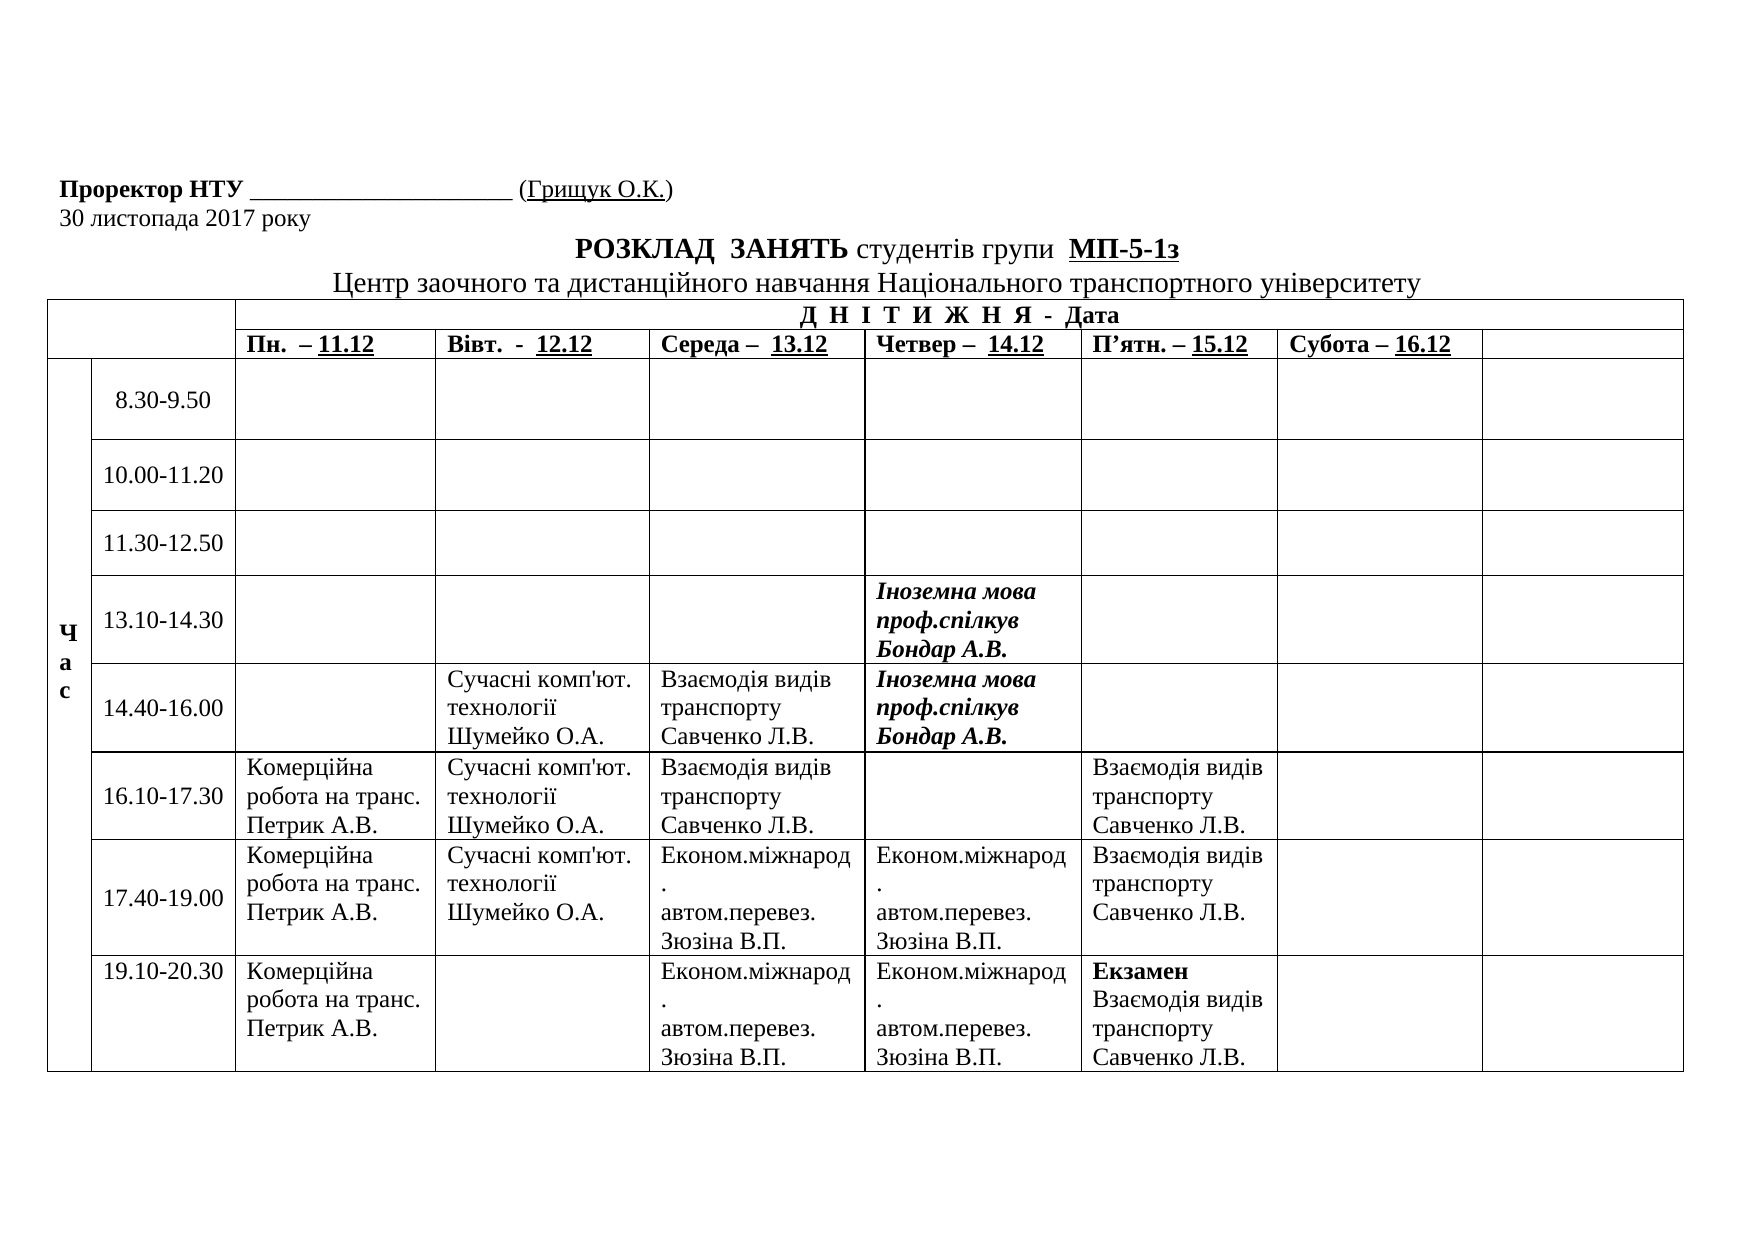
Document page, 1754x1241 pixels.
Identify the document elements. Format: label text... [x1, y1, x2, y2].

subtitle РОЗКЛАД ЗАНЯТЬ студентів групи МП-5-1з [59, 232, 1695, 265]
table_cell Вівт. - 12.12 [436, 330, 649, 358]
table_cell Четвер – 14.12 [866, 330, 1081, 358]
table_cell [436, 576, 649, 663]
table_cell Взаємодія видів транспорту Савченко Л.В. [1082, 840, 1277, 955]
table_cell Комерційна робота на транс. Петрик А.В. [236, 840, 435, 955]
table_cell [236, 664, 435, 751]
table_cell [436, 440, 649, 509]
table_cell Економ.міжнарод. автом.перевез. Зюзіна В.П. [650, 956, 864, 1071]
table_cell [1483, 330, 1683, 358]
table_cell [650, 440, 864, 509]
table_cell [866, 440, 1081, 509]
table_cell Взаємодія видів транспорту Савченко Л.В. [1082, 753, 1277, 839]
table_cell [866, 359, 1081, 439]
table_cell [236, 440, 435, 509]
table_cell 14.40-16.00 [92, 664, 235, 751]
text Проректор НТУ _____________________ (Грищук О.К.) [59, 174, 1695, 203]
table_cell 8.30-9.50 [92, 359, 235, 439]
table_cell 17.40-19.00 [92, 840, 235, 955]
table_cell [1278, 511, 1482, 575]
table_cell [1483, 440, 1683, 509]
table_cell [650, 359, 864, 439]
table_cell [1483, 664, 1683, 751]
table_cell [650, 576, 864, 663]
table_cell [1483, 511, 1683, 575]
table_cell 11.30-12.50 [92, 511, 235, 575]
table_cell Субота – 16.12 [1278, 330, 1482, 358]
table_cell [1278, 840, 1482, 955]
text 30 листопада 2017 року [59, 203, 1695, 232]
table_cell Економ.міжнарод. автом.перевез. Зюзіна В.П. [866, 956, 1081, 1071]
table_cell Екзамен Взаємодія видів транспорту Савченко Л.В. [1082, 956, 1277, 1071]
table_cell [1082, 576, 1277, 663]
table_cell [1278, 753, 1482, 839]
table_cell [236, 511, 435, 575]
table_cell Взаємодія видів транспорту Савченко Л.В. [650, 753, 864, 839]
table_cell Комерційна робота на транс. Петрик А.В. [236, 753, 435, 839]
table_cell [436, 511, 649, 575]
table_cell [236, 359, 435, 439]
table_cell Комерційна робота на транс. Петрик А.В. [236, 956, 435, 1071]
table_cell [1278, 576, 1482, 663]
table_cell Взаємодія видів транспорту Савченко Л.В. [650, 664, 864, 751]
table_cell [1483, 840, 1683, 955]
table_cell [1483, 956, 1683, 1071]
table_cell Іноземна мова проф.спілкув Бондар А.В. [866, 576, 1081, 663]
table_cell 13.10-14.30 [92, 576, 235, 663]
table_cell [1483, 359, 1683, 439]
table_cell [1082, 664, 1277, 751]
table_cell Сучасні комп'ют. технології Шумейко О.А. [436, 753, 649, 839]
table_cell [1278, 664, 1482, 751]
table_cell [1278, 440, 1482, 509]
table_cell [1483, 753, 1683, 839]
table_cell [236, 576, 435, 663]
table_cell Ч а с [48, 359, 91, 1071]
table_cell [436, 359, 649, 439]
table_cell Пн. – 11.12 [236, 330, 435, 358]
table_cell Сучасні комп'ют. технології Шумейко О.А. [436, 664, 649, 751]
table_cell Економ.міжнарод. автом.перевез. Зюзіна В.П. [866, 840, 1081, 955]
table_cell [1082, 440, 1277, 509]
table_cell [436, 956, 649, 1071]
table_cell Середа – 13.12 [650, 330, 864, 358]
table_cell [866, 511, 1081, 575]
table_cell П’ятн. – 15.12 [1082, 330, 1277, 358]
table_cell [1278, 359, 1482, 439]
table_cell [1483, 576, 1683, 663]
table_header [48, 300, 235, 358]
table_cell Сучасні комп'ют. технології Шумейко О.А. [436, 840, 649, 955]
table_cell Іноземна мова проф.спілкув Бондар А.В. [866, 664, 1081, 751]
table_header Д Н І Т И Ж Н Я - Дата [236, 300, 1683, 328]
table_cell 16.10-17.30 [92, 753, 235, 839]
table_cell [1082, 511, 1277, 575]
table_cell Економ.міжнарод. автом.перевез. Зюзіна В.П. [650, 840, 864, 955]
table_cell [1278, 956, 1482, 1071]
table_cell 19.10-20.30 [92, 956, 235, 1071]
table_cell [650, 511, 864, 575]
text Центр заочного та дистанційного навчання Національного транспортного університету [59, 265, 1695, 299]
table_cell [1082, 359, 1277, 439]
table_cell 10.00-11.20 [92, 440, 235, 509]
table_cell [866, 753, 1081, 839]
